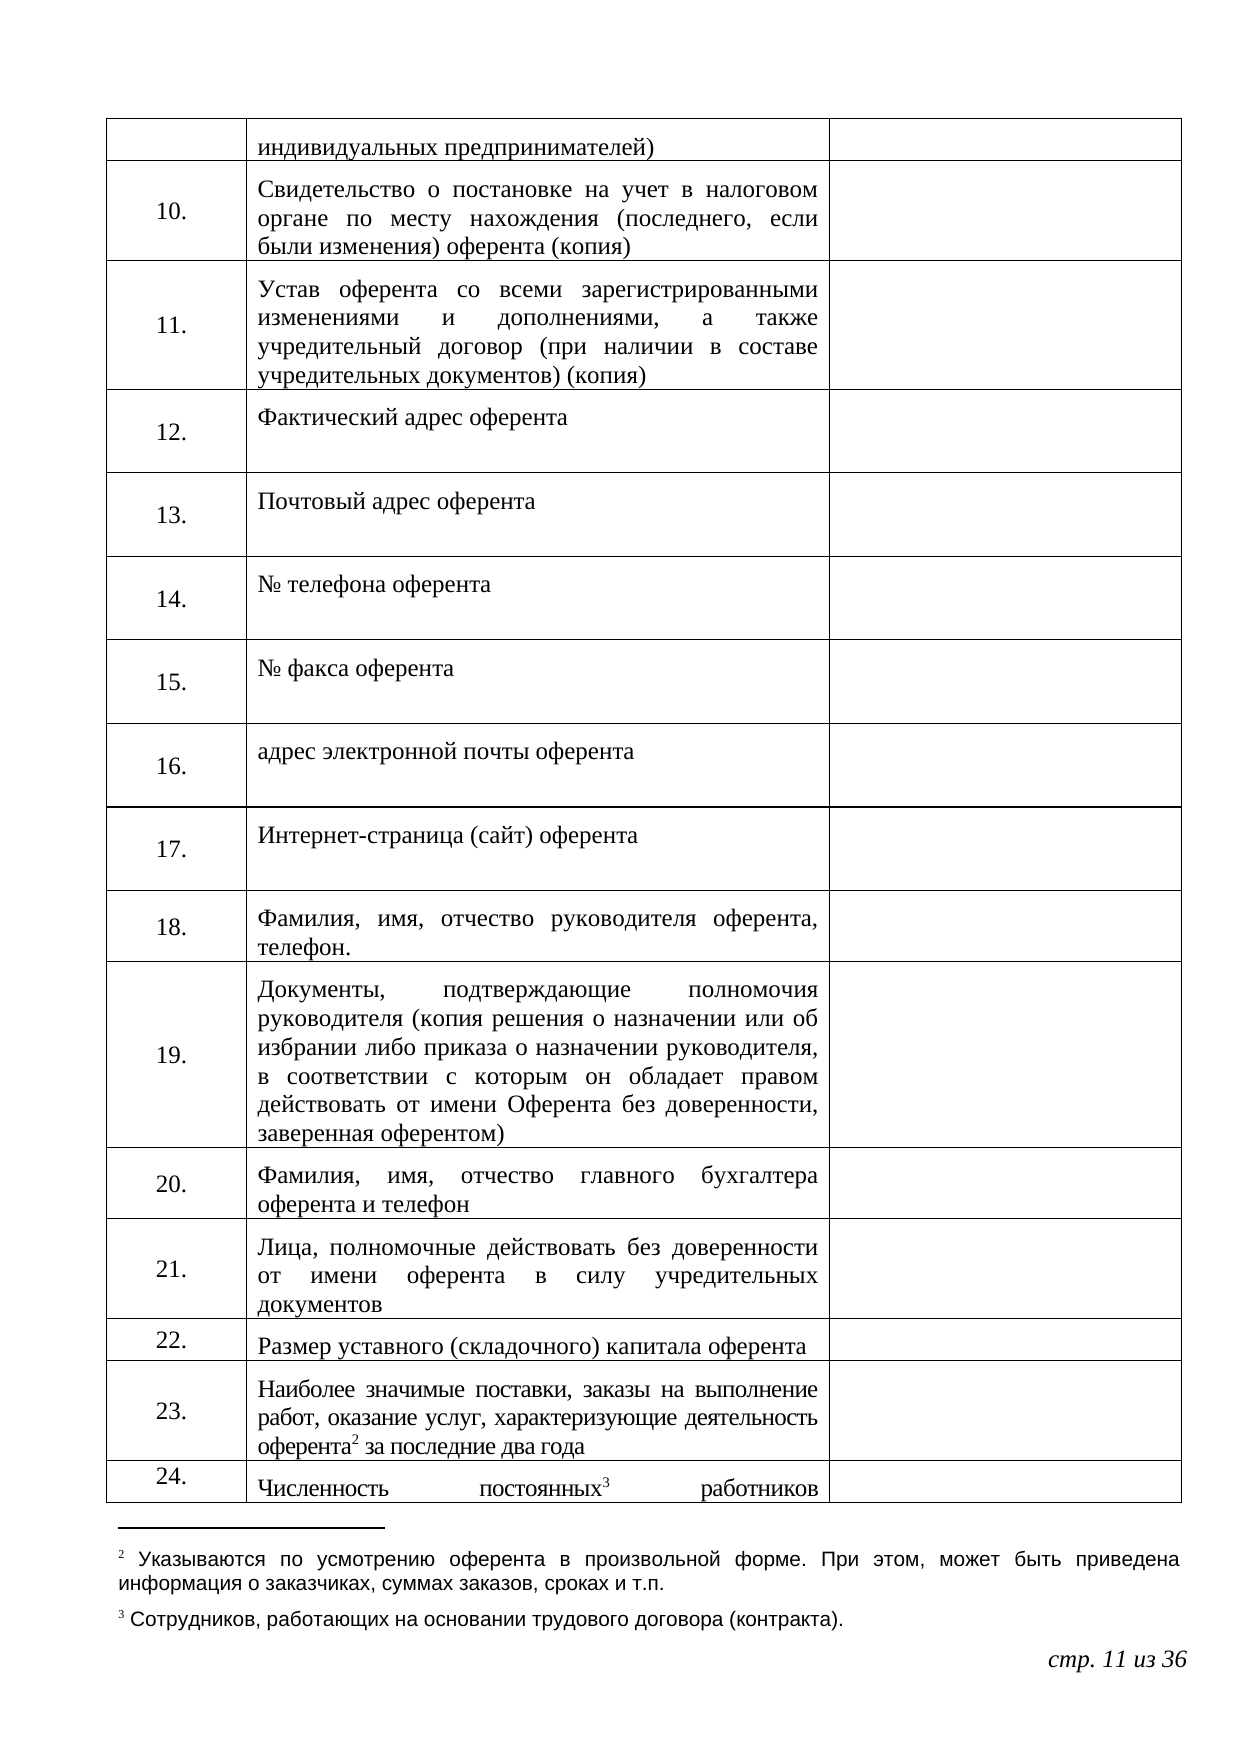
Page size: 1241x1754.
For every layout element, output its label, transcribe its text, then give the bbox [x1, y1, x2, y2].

table_cell [107, 1461, 246, 1502]
table_cell Фактический адрес оферента [247, 390, 829, 472]
table_cell [107, 161, 246, 260]
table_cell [247, 1461, 829, 1502]
table_cell [107, 640, 246, 723]
table_cell [830, 390, 1181, 472]
table_cell [830, 640, 1181, 723]
table_cell Фамилия, имя, отчество руководителя оферента, телефон. [247, 891, 829, 961]
table_cell [830, 161, 1181, 260]
table_cell [830, 1148, 1181, 1218]
table_cell [107, 1319, 246, 1360]
table_cell [107, 891, 246, 961]
table_cell [107, 1148, 246, 1218]
table_cell [107, 724, 246, 806]
table_cell Размер уставного (складочного) капитала оферента [247, 1319, 829, 1360]
table_cell [830, 261, 1181, 389]
table_cell [830, 473, 1181, 556]
table_cell [830, 1319, 1181, 1360]
table_cell Фамилия, имя, отчество главного бухгалтера оферента и телефон [247, 1148, 829, 1218]
table_cell [107, 473, 246, 556]
table_cell Лица, полномочные действовать без доверенности от имени оферента в силу учредительных документов [247, 1219, 829, 1318]
table_cell Интернет-страница (сайт) оферента [247, 808, 829, 890]
table_cell Устав оферента со всеми зарегистрированными изменениями и дополнениями, а также учредительный договор (при наличии в составе учредительных документов) (копия) [247, 261, 829, 389]
table_cell [107, 1219, 246, 1318]
table_cell [107, 119, 246, 160]
table_cell [830, 1219, 1181, 1318]
table_cell Документы, подтверждающие полномочия руководителя (копия решения о назначении или об избрании либо приказа о назначении руководителя, в соответствии с которым он обладает правом действовать от имени Оферента без доверенности, заверенная оферентом) [247, 962, 829, 1147]
table_cell [830, 1461, 1181, 1502]
table_cell Свидетельство о постановке на учет в налоговом органе по месту нахождения (последнего, если были изменения) оферента (копия) [247, 161, 829, 260]
table_cell [830, 557, 1181, 639]
table_cell [830, 724, 1181, 806]
table_cell [830, 962, 1181, 1147]
table_cell Наиболее значимые поставки, заказы на выполнение работ, оказание услуг, характеризующие деятельность оферента за последние два года [247, 1361, 829, 1460]
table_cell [247, 119, 829, 160]
table_cell [107, 1361, 246, 1460]
table_cell № факса оферента [247, 640, 829, 723]
table_cell [830, 808, 1181, 890]
table_cell [107, 557, 246, 639]
table_cell [107, 808, 246, 890]
table_cell Почтовый адрес оферента [247, 473, 829, 556]
table_cell адрес электронной почты оферента [247, 724, 829, 806]
table_cell [107, 390, 246, 472]
table_cell № телефона оферента [247, 557, 829, 639]
table_cell [107, 962, 246, 1147]
table_cell [830, 119, 1181, 160]
table_cell [830, 1361, 1181, 1460]
table_cell [830, 891, 1181, 961]
table_cell [107, 261, 246, 389]
